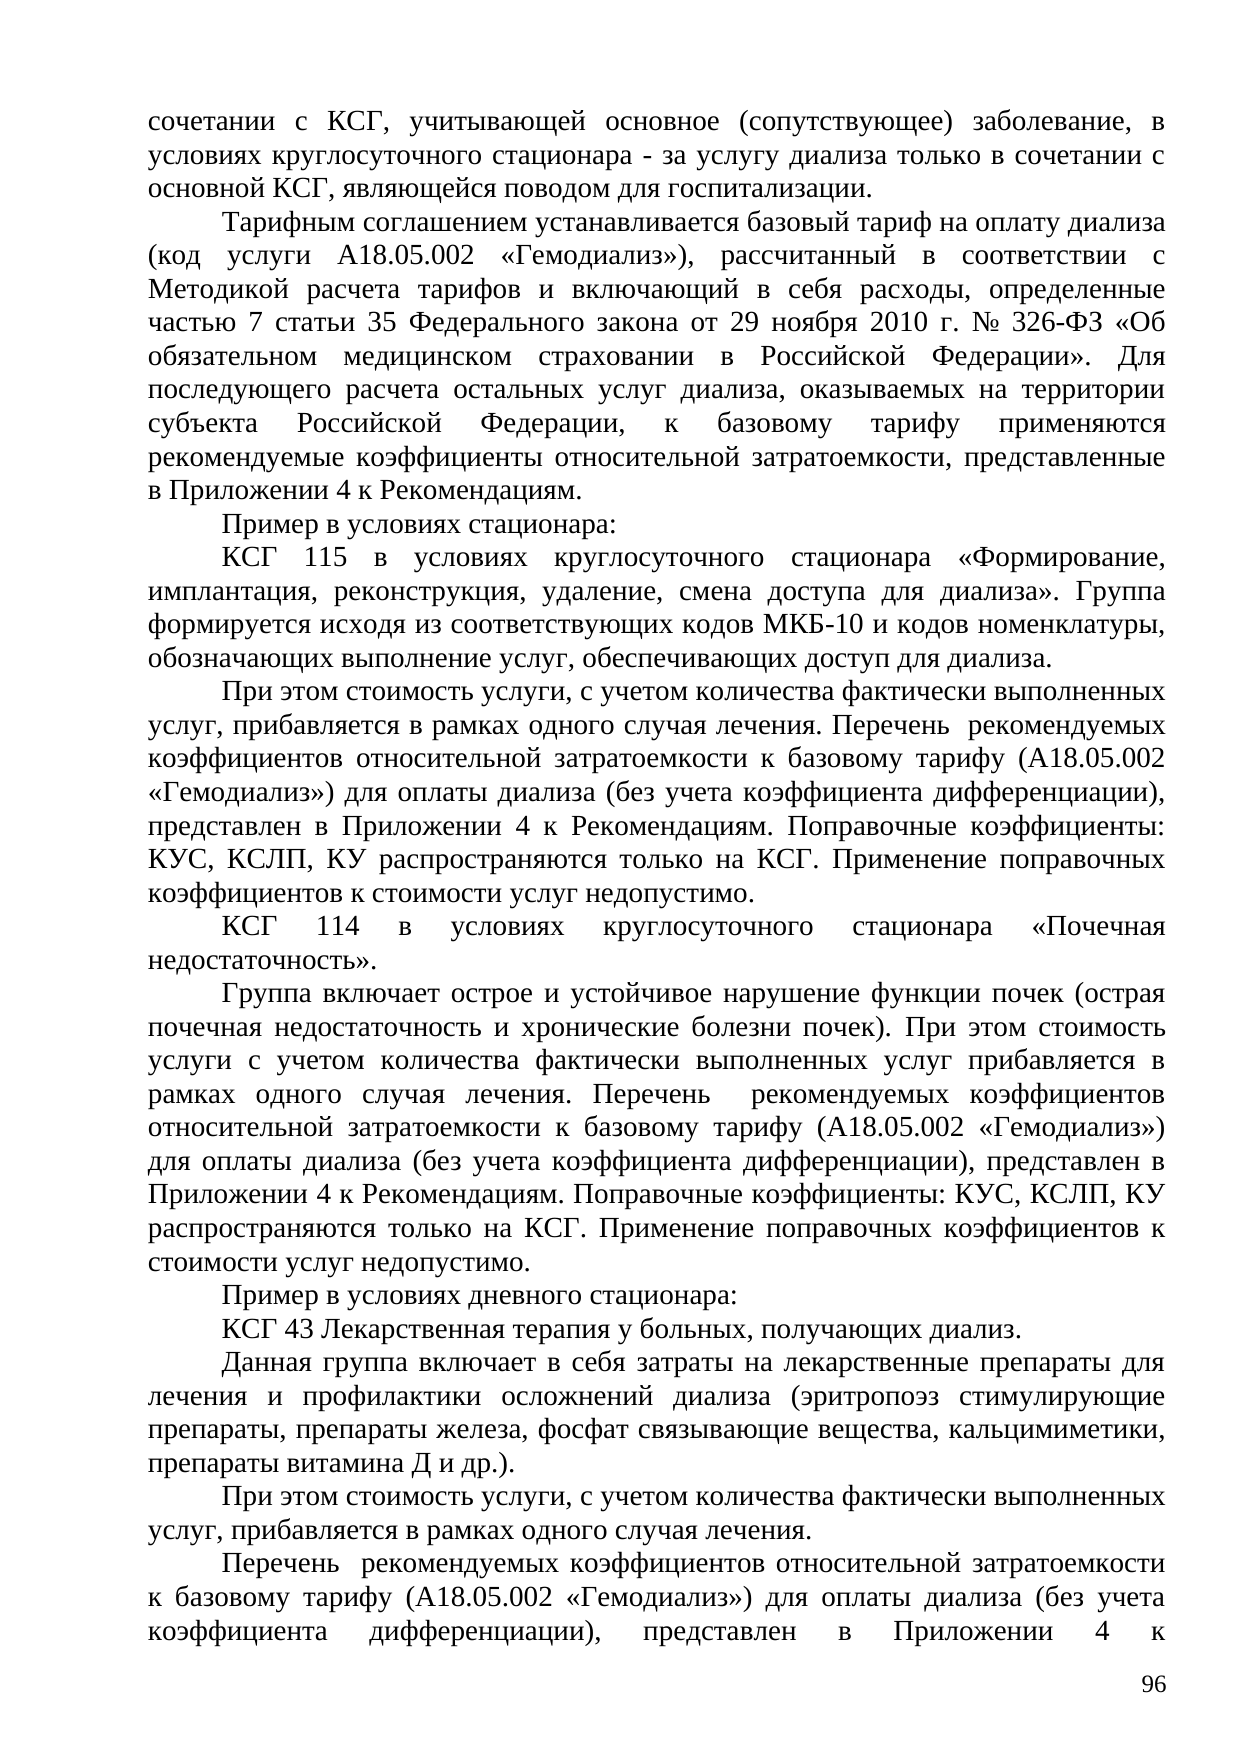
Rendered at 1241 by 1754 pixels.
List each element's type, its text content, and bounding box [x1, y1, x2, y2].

text Тарифным соглашением устанавливается базовый тариф на оплату диализа (код услуги A18.05.002 «Гемодиализ»), рассчитанный в соответствии с Методикой расчета тарифов и включающий в себя расходы, определенные частью 7 статьи 35 Федерального закона от 29 ноября 2010 г. № 326-ФЗ «Об обязательном медицинском страховании в Российской Федерации». Для последующего расчета остальных услуг диализа, оказываемых на территории субъекта Российской Федерации, к базовому тарифу применяются рекомендуемые коэффициенты относительной затратоемкости, представленные в Приложении 4 к Рекомендациям. [148, 204, 1166, 506]
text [148, 1546, 1166, 1646]
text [148, 103, 1166, 204]
text КСГ 43 Лекарственная терапия у больных, получающих диализ. [148, 1311, 1166, 1344]
text Данная группа включает в себя затраты на лекарственные препараты для лечения и профилактики осложнений диализа (эритропоэз стимулирующие препараты, препараты железа, фосфат связывающие вещества, кальцимиметики, препараты витамина Д и др.). [148, 1344, 1166, 1478]
text При этом стоимость услуги, с учетом количества фактически выполненных услуг, прибавляется в рамках одного случая лечения. [148, 1478, 1166, 1546]
text Пример в условиях стационара: [148, 506, 1166, 539]
text КСГ 115 в условиях круглосуточного стационара «Формирование, имплантация, реконструкция, удаление, смена доступа для диализа». Группа формируется исходя из соответствующих кодов МКБ-10 и кодов номенклатуры, обозначающих выполнение услуг, обеспечивающих доступ для диализа. [148, 539, 1166, 673]
text Пример в условиях дневного стационара: [148, 1277, 1166, 1311]
text Группа включает острое и устойчивое нарушение функции почек (острая почечная недостаточность и хронические болезни почек). При этом стоимость услуги с учетом количества фактически выполненных услуг прибавляется в рамках одного случая лечения. Перечень рекомендуемых коэффициентов относительной затратоемкости к базовому тарифу (A18.05.002 «Гемодиализ») для оплаты диализа (без учета коэффициента дифференциации), представлен в Приложении 4 к Рекомендациям. Поправочные коэффициенты: КУС, КСЛП, КУ распространяются только на КСГ. Применение поправочных коэффициентов к стоимости услуг недопустимо. [148, 975, 1166, 1277]
text КСГ 114 в условиях круглосуточного стационара «Почечная недостаточность». [148, 908, 1166, 975]
text При этом стоимость услуги, с учетом количества фактически выполненных услуг, прибавляется в рамках одного случая лечения. Перечень рекомендуемых коэффициентов относительной затратоемкости к базовому тарифу (A18.05.002 «Гемодиализ») для оплаты диализа (без учета коэффициента дифференциации), представлен в Приложении 4 к Рекомендациям. Поправочные коэффициенты: КУС, КСЛП, КУ распространяются только на КСГ. Применение поправочных коэффициентов к стоимости услуг недопустимо. [148, 673, 1166, 908]
